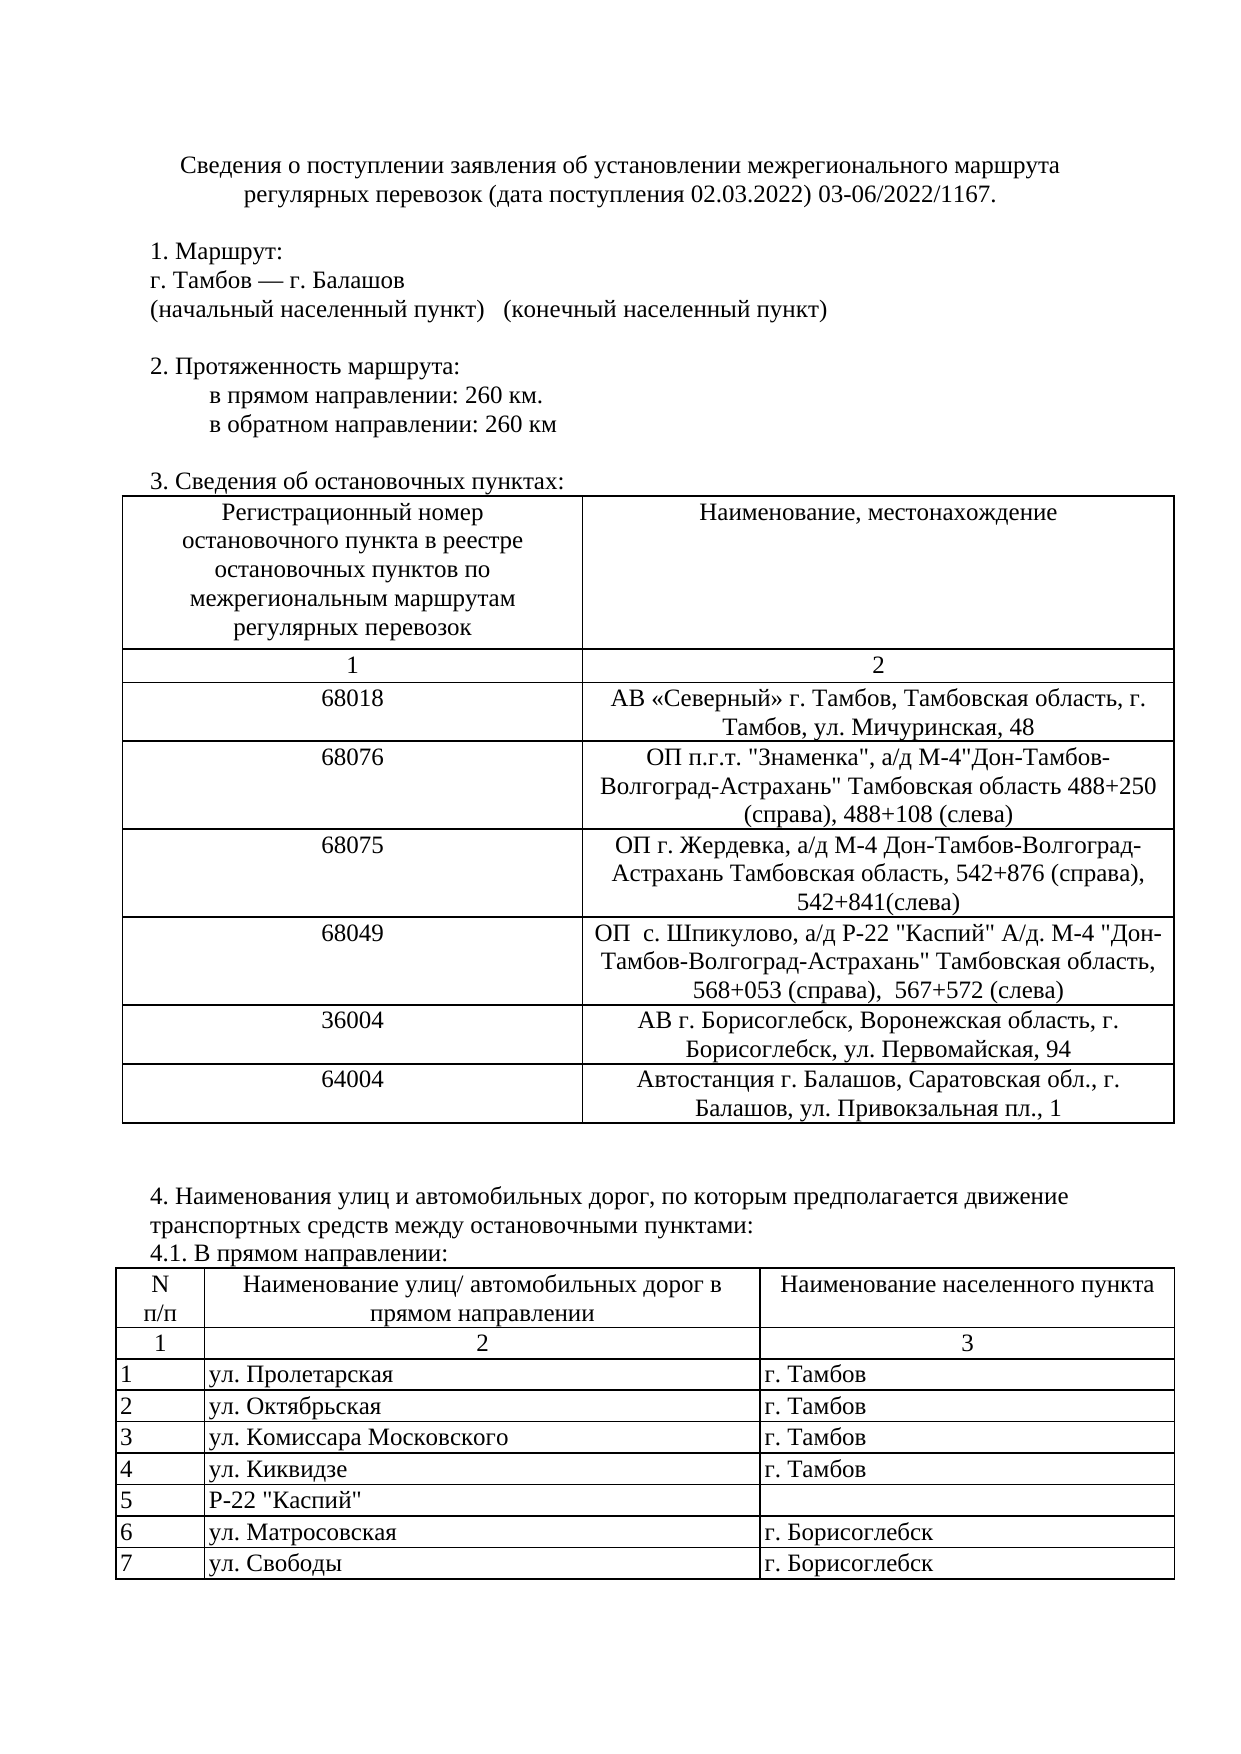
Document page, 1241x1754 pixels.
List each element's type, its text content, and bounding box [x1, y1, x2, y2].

table_cell 2 [205, 1328, 759, 1358]
table_cell ул. Свободы [205, 1548, 759, 1578]
table_cell 1 [117, 1328, 204, 1358]
table_cell ОП с. Шпикулово, а/д Р-22 "Каспий" А/д. М-4 "Дон- Тамбов-Волгоград-Астрахань" Тамбовская область, 568+053 (справа), 567+572 (слева) [583, 918, 1173, 1004]
table_cell г. Тамбов [761, 1360, 1174, 1389]
table_cell АВ г. Борисоглебск, Воронежская область, г. Борисоглебск, ул. Первомайская, 94 [583, 1006, 1173, 1063]
table_cell [761, 1485, 1174, 1515]
text 4.1. В прямом направлении: [150, 1238, 1090, 1267]
table_cell 5 [117, 1485, 204, 1515]
table_header Наименование улиц/ автомобильных дорог в прямом направлении [205, 1269, 759, 1326]
table_cell г. Борисоглебск [761, 1548, 1174, 1578]
table_header N п/п [117, 1269, 204, 1326]
table_cell 3 [761, 1328, 1174, 1358]
table_cell 7 [117, 1548, 204, 1578]
table_cell г. Тамбов [761, 1422, 1174, 1452]
table_cell 68075 [123, 830, 582, 916]
table_cell 1 [117, 1360, 204, 1389]
text в прямом направлении: 260 км. [150, 380, 1090, 409]
table_cell ул. Матросовская [205, 1517, 759, 1547]
table_cell 36004 [123, 1006, 582, 1063]
table_cell АВ «Северный» г. Тамбов, Тамбовская область, г. Тамбов, ул. Мичуринская, 48 [583, 683, 1173, 740]
table_cell г. Тамбов [761, 1391, 1174, 1421]
table_cell 4 [117, 1454, 204, 1484]
table_cell 68049 [123, 918, 582, 1004]
table_cell ОП п.г.т. "Знаменка", а/д М-4"Дон-Тамбов-Волгоград-Астрахань" Тамбовская область 488+250 (справа), 488+108 (слева) [583, 742, 1173, 828]
table_cell 3 [117, 1422, 204, 1452]
text в обратном направлении: 260 км [150, 409, 1090, 437]
text 3. Сведения об остановочных пунктах: [150, 466, 1090, 495]
text 4. Наименования улиц и автомобильных дорог, по которым предполагается движение транспортных средств между остановочными пунктами: [150, 1181, 1090, 1238]
text 1. Маршрут: [150, 236, 1090, 265]
table_cell г. Тамбов [761, 1454, 1174, 1484]
text (начальный населенный пункт) (конечный населенный пункт) [150, 294, 1090, 322]
table_cell ул. Киквидзе [205, 1454, 759, 1484]
table_cell Автостанция г. Балашов, Саратовская обл., г. Балашов, ул. Привокзальная пл., 1 [583, 1065, 1173, 1122]
table_cell 68076 [123, 742, 582, 828]
table_header Регистрационный номер остановочного пункта в реестре остановочных пунктов по межрегиональным маршрутам регулярных перевозок [123, 497, 582, 648]
table_cell 6 [117, 1517, 204, 1547]
table_cell 2 [583, 650, 1173, 681]
table_cell Р-22 "Каспий" [205, 1485, 759, 1515]
table_cell 64004 [123, 1065, 582, 1122]
table_cell 1 [123, 650, 582, 681]
text 2. Протяженность маршрута: [150, 351, 1090, 380]
table_header Наименование, местонахождение [583, 497, 1173, 648]
table_cell 2 [117, 1391, 204, 1421]
table_cell ОП г. Жердевка, а/д М-4 Дон-Тамбов-Волгоград-Астрахань Тамбовская область, 542+876 (справа), 542+841(слева) [583, 830, 1173, 916]
text Сведения о поступлении заявления об установлении межрегионального маршрута регулярных перевозок (дата поступления 02.03.2022) 03-06/2022/1167. [150, 150, 1090, 207]
table_cell ул. Пролетарская [205, 1360, 759, 1389]
table_cell г. Борисоглебск [761, 1517, 1174, 1547]
text г. Тамбов — г. Балашов [150, 265, 1090, 294]
table_cell 68018 [123, 683, 582, 740]
table_header Наименование населенного пункта [761, 1269, 1174, 1326]
table_cell ул. Комиссара Московского [205, 1422, 759, 1452]
table_cell ул. Октябрьская [205, 1391, 759, 1421]
